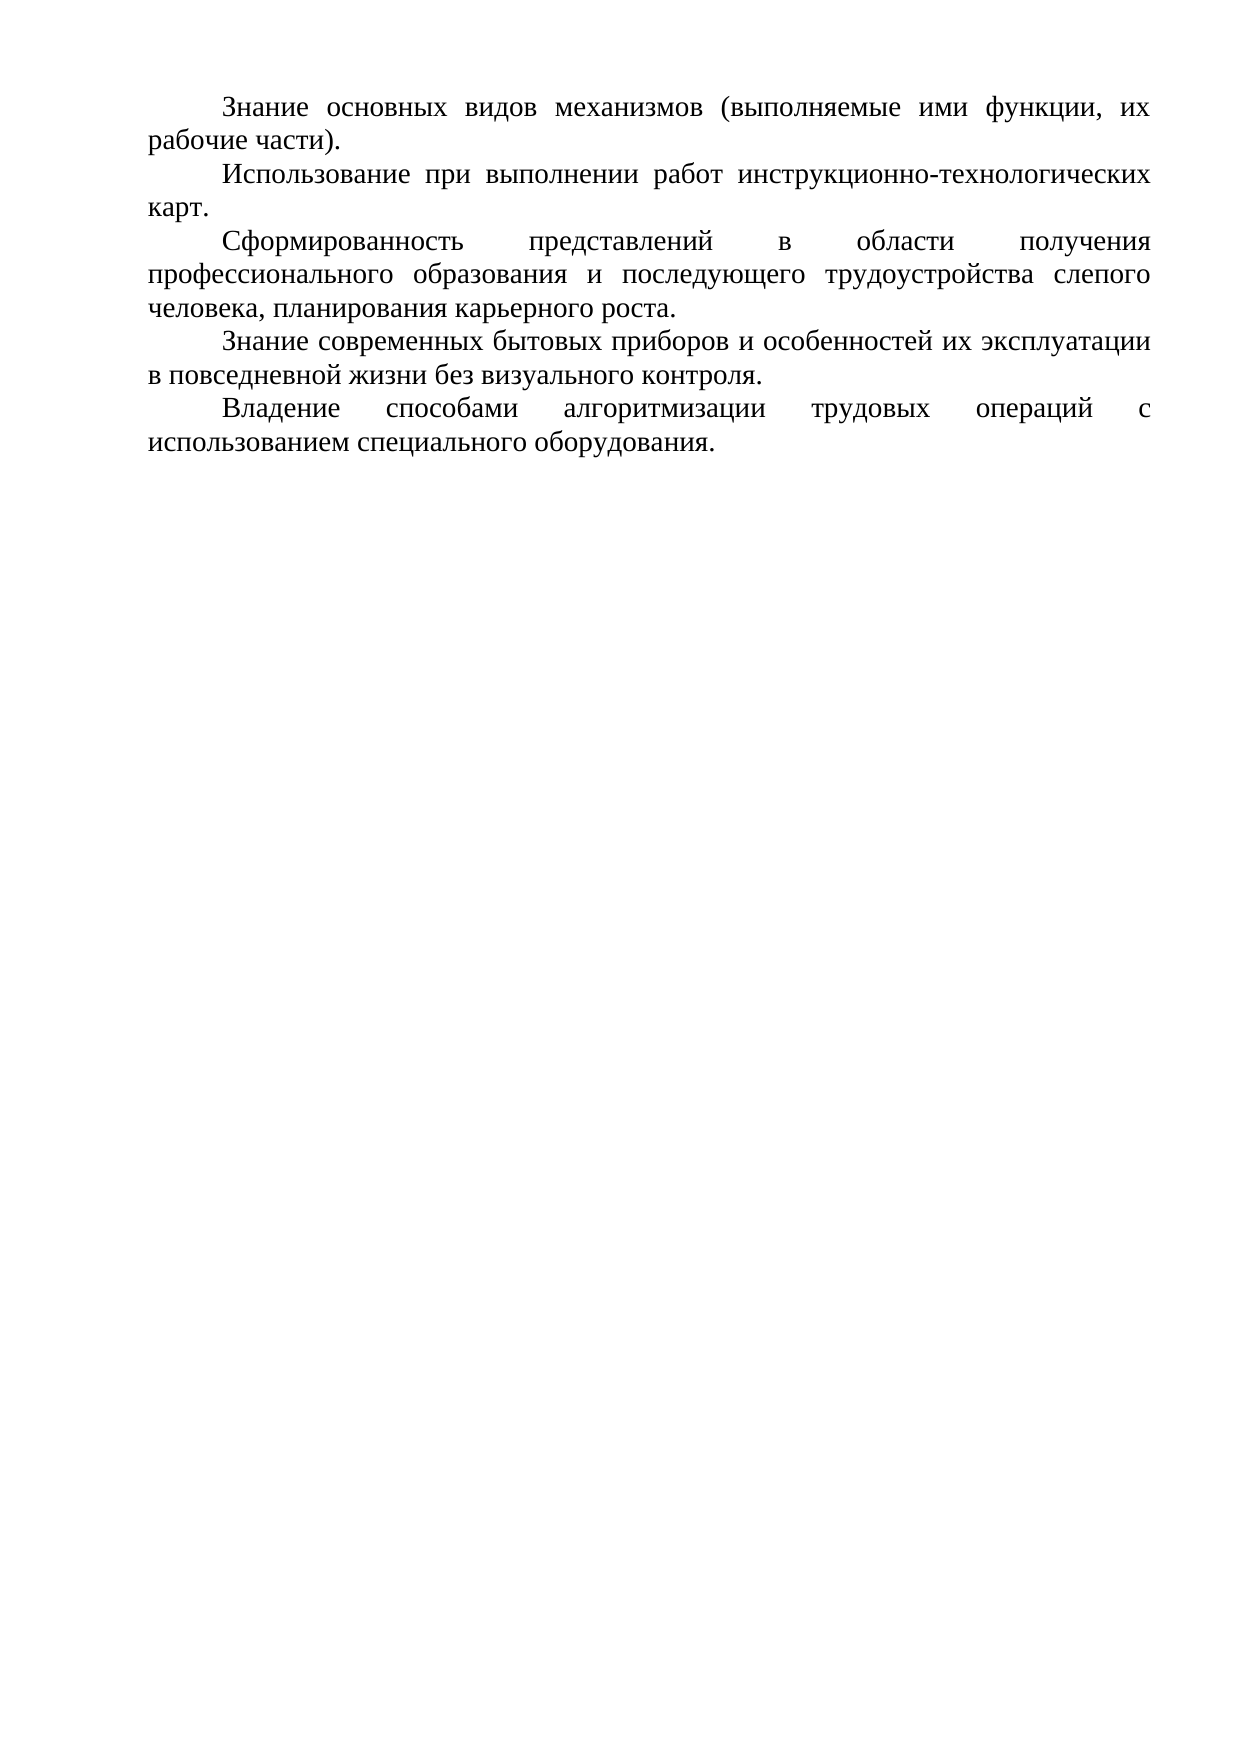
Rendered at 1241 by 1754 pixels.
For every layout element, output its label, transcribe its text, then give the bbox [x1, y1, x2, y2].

text Владение способами алгоритмизации трудовых операций с использованием специального оборудования. [148, 391, 1152, 458]
text Использование при выполнении работ инструкционно-технологических карт. [148, 156, 1152, 223]
text Сформированность представлений в области получения профессионального образования и последующего трудоустройства слепого человека, планирования карьерного роста. [148, 223, 1152, 323]
text Знание основных видов механизмов (выполняемые ими функции, их рабочие части). [148, 89, 1152, 156]
text Знание современных бытовых приборов и особенностей их эксплуатации в повседневной жизни без визуального контроля. [148, 323, 1152, 391]
